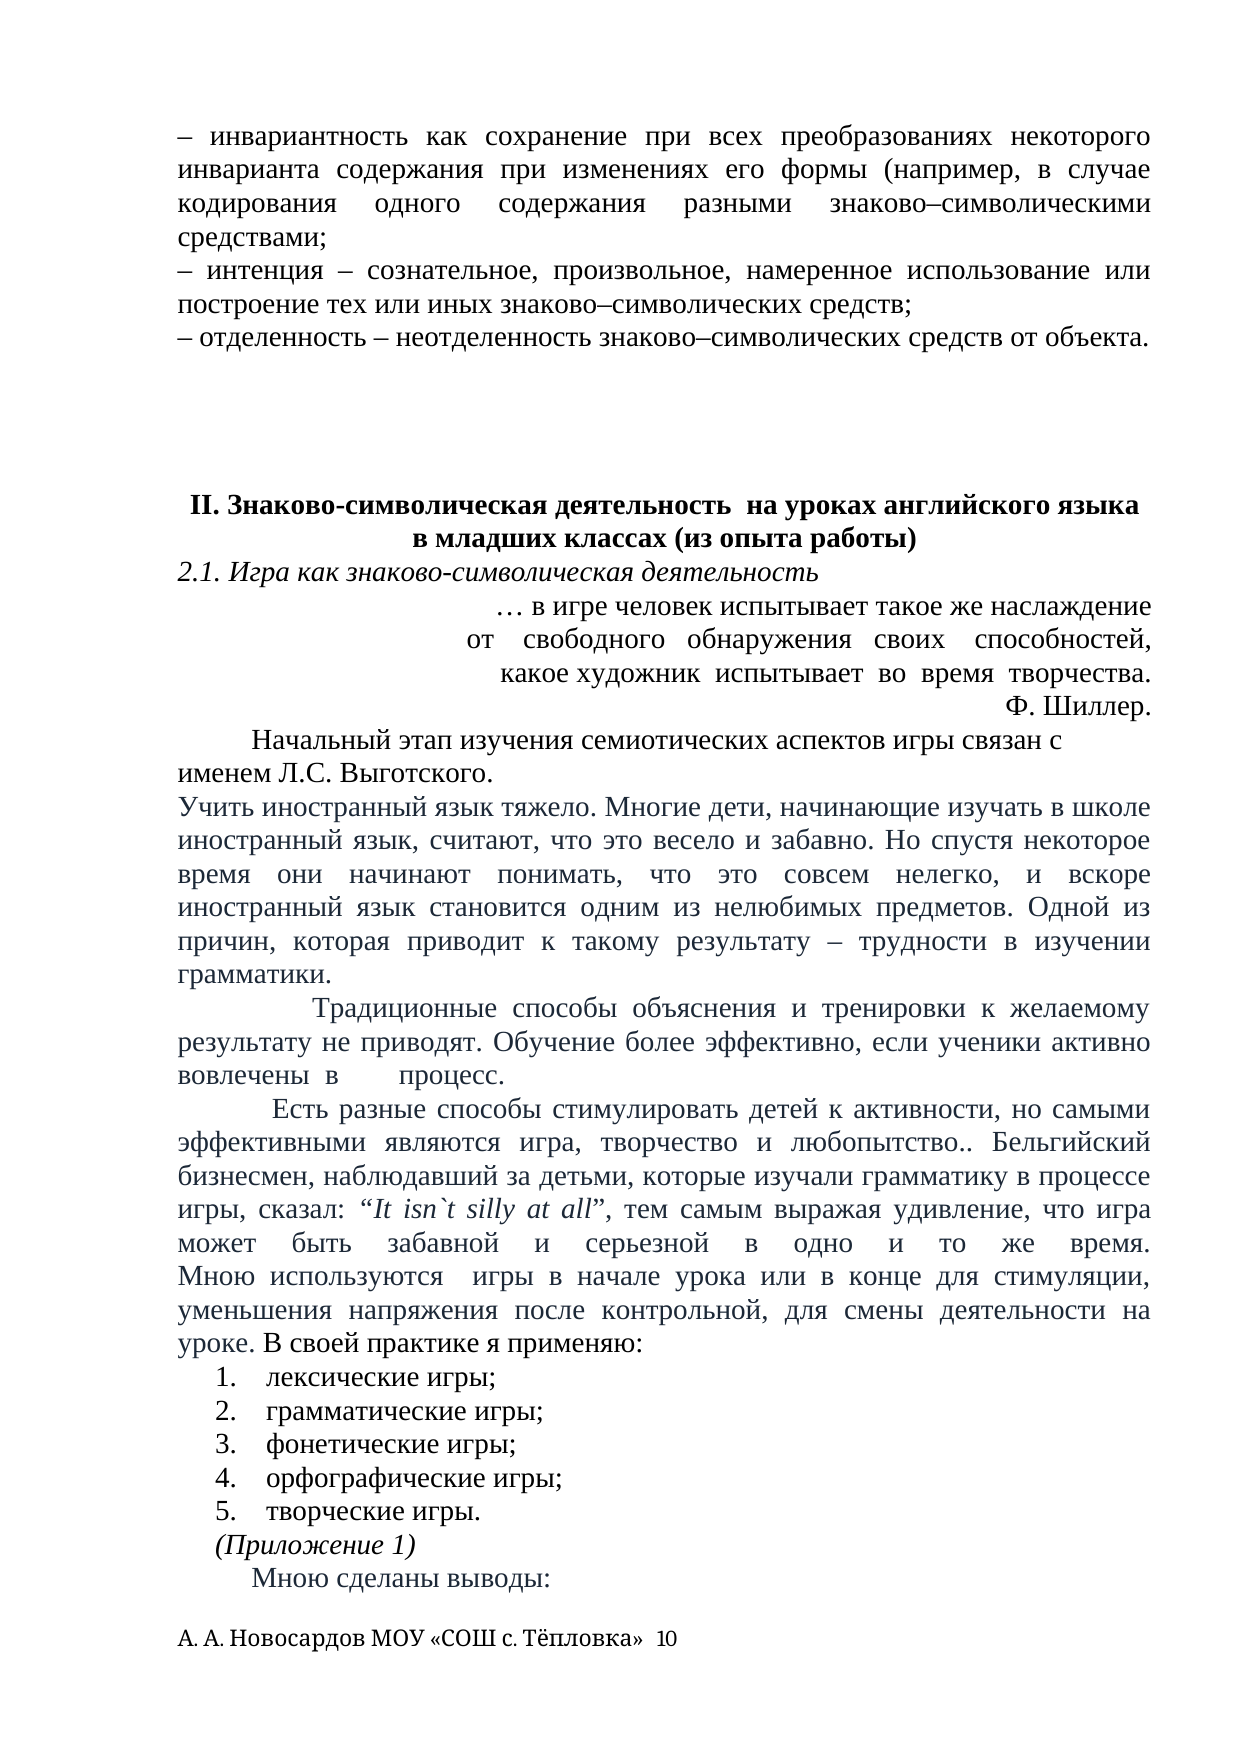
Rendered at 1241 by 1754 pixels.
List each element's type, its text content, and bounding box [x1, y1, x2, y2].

text Учить иностранный язык тяжело. Многие дети, начинающие изучать в школе иностранный язык, считают, что это весело и забавно. Но спустя некоторое время они начинают понимать, что это совсем нелегко, и вскоре иностранный язык становится одним из нелюбимых предметов. Одной из причин, которая приводит к такому результату – трудности в изучении грамматики. Традиционные способы объяснения и тренировки к желаемому результату не приводят. Обучение более эффективно, если ученики активно вовлечены в процесс. Есть разные способы стимулировать детей к активности, но самыми эффективными являются игра, творчество и любопытство.. Бельгийский бизнесмен, наблюдавший за детьми, которые изучали грамматику в процессе игры, сказал: “It isn`t silly at all”, тем самым выражая удивление, что игра может быть забавной и серьезной в одно и то же время. Мною используются игры в начале урока или в конце для стимуляции, уменьшения напряжения после контрольной, для смены деятельности на уроке. В своей практике я применяю: [177, 789, 1152, 1359]
text какое художник испытывает во время творчества. [177, 655, 1152, 688]
text 3. фонетические игры; [215, 1426, 1152, 1460]
text Мною сделаны выводы: [177, 1560, 1152, 1594]
text (Приложение 1) [215, 1527, 1152, 1560]
text II. Знаково-символическая деятельность на уроках английского языка в младших классах (из опыта работы) [177, 487, 1152, 554]
text – инвариантность как сохранение при всех преобразованиях некоторого инварианта содержания при изменениях его формы (например, в случае кодирования одного содержания разными знаково–символическими средствами; [177, 118, 1152, 252]
text 2. грамматические игры; [215, 1393, 1152, 1426]
text 4. орфографические игры; [215, 1460, 1152, 1493]
text Ф. Шиллер. [177, 688, 1152, 722]
text – интенция – сознательное, произвольное, намеренное использование или построение тех или иных знаково–символических средств; [177, 252, 1152, 319]
text 1. лексические игры; [215, 1359, 1152, 1393]
text – отделенность – неотделенность знаково–символических средств от объекта. [177, 319, 1152, 353]
text 2.1. Игра как знаково-символическая деятельность [177, 554, 1152, 588]
text 5. творческие игры. [215, 1493, 1152, 1527]
text от свободного обнаружения своих способностей, [177, 621, 1152, 655]
text … в игре человек испытывает такое же наслаждение [177, 588, 1152, 621]
text Начальный этап изучения семиотических аспектов игры связан с именем Л.С. Выготского. [177, 722, 1152, 789]
